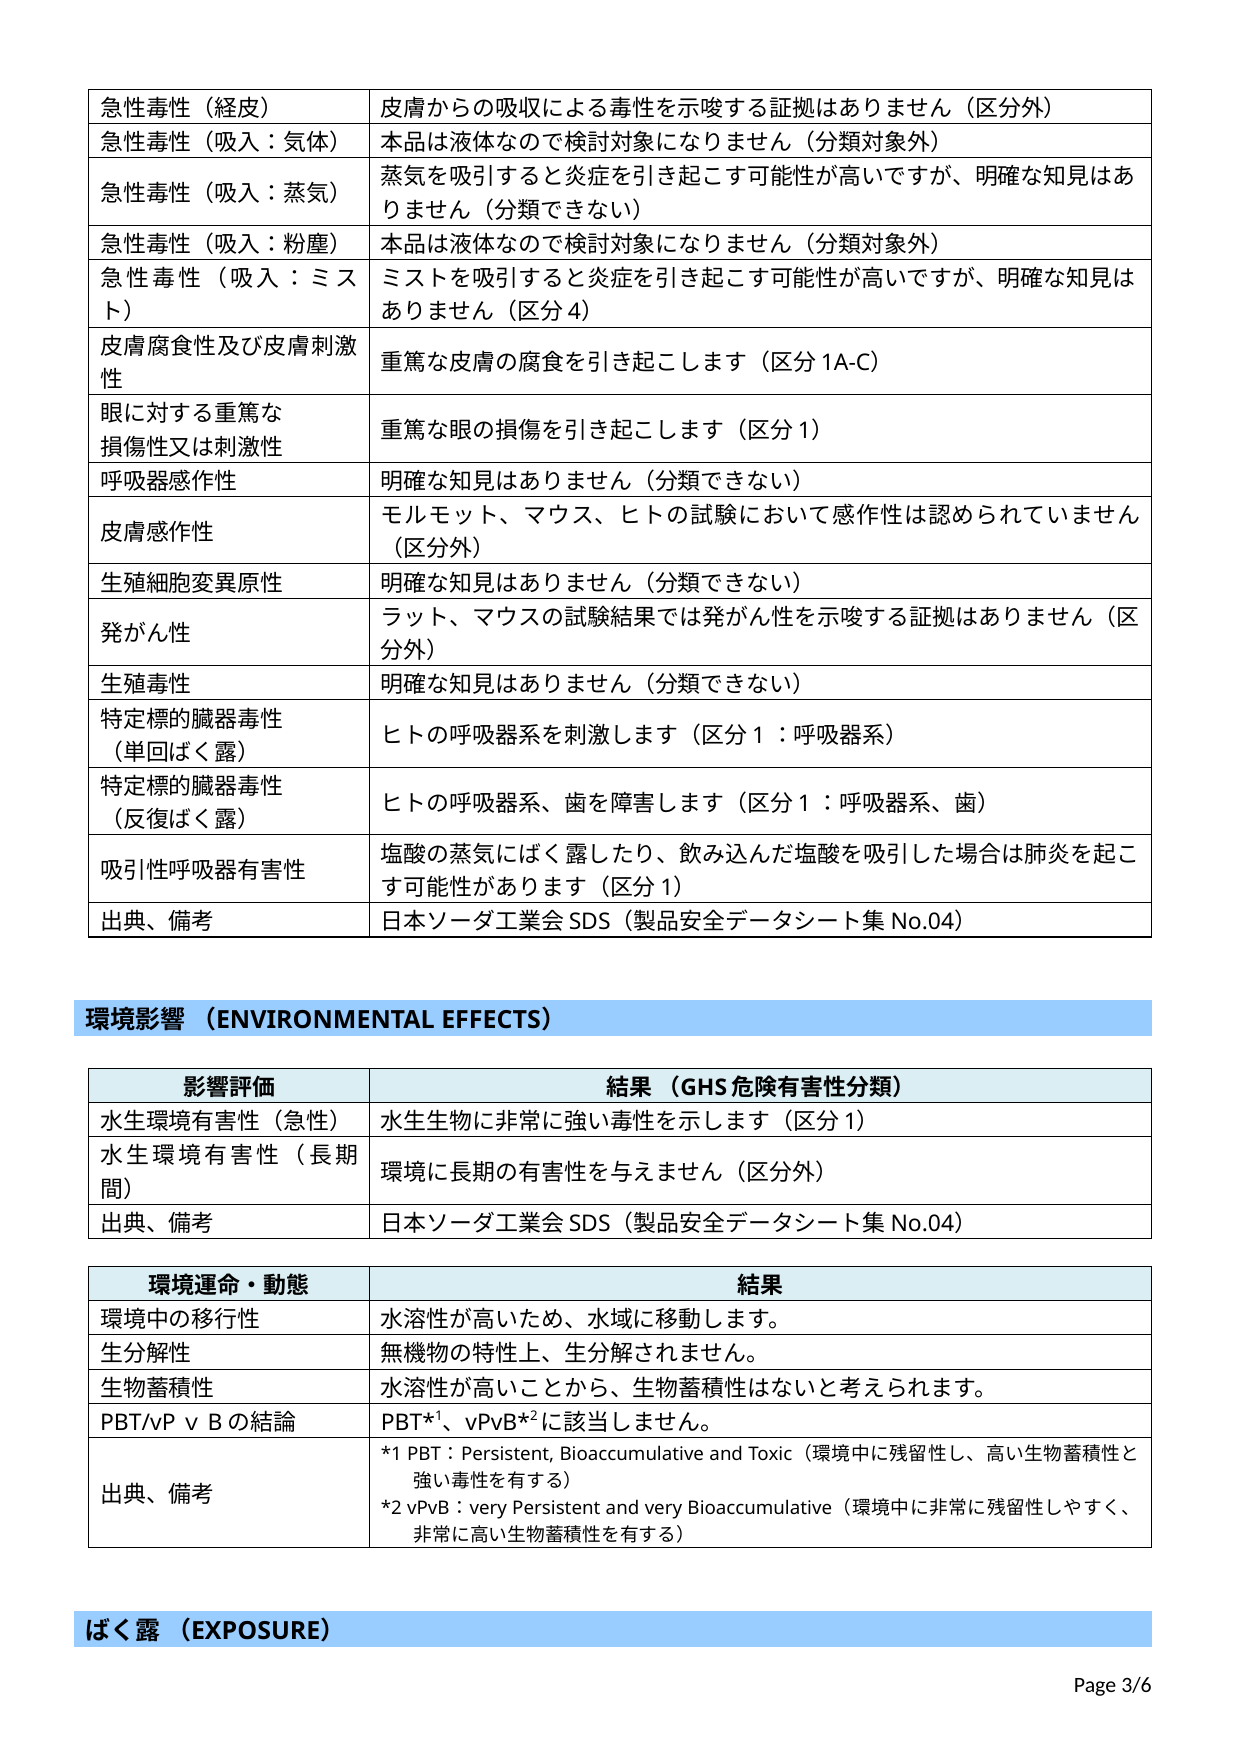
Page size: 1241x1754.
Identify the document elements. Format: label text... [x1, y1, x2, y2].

table_header 結果 [370, 1267, 1151, 1300]
table_cell 急性毒性（経皮） [89, 90, 369, 123]
table_cell 生殖細胞変異原性 [89, 564, 369, 598]
table_cell 塩酸の蒸気にばく露したり、飲み込んだ塩酸を吸引した場合は肺炎を起こす可能性があります（区分1） [370, 835, 1151, 902]
table_cell 重篤な皮膚の腐食を引き起こします（区分1A-C） [370, 328, 1151, 394]
table_cell PBT/vPｖBの結論 [89, 1404, 369, 1437]
table_cell 急性毒性（吸入：蒸気） [89, 158, 369, 225]
table_cell 明確な知見はありません（分類できない） [370, 666, 1151, 699]
table_cell 生分解性 [89, 1335, 369, 1368]
table_cell 出典、備考 [89, 1205, 369, 1238]
table_cell 水溶性が高いことから、生物蓄積性はないと考えられます。 [370, 1370, 1151, 1403]
table_cell ミストを吸引すると炎症を引き起こす可能性が高いですが、明確な知見はありません（区分4） [370, 260, 1151, 327]
table_cell 吸引性呼吸器有害性 [89, 835, 369, 902]
table_header 結果 （GHS危険有害性分類） [370, 1069, 1151, 1102]
table_cell 日本ソーダ工業会SDS（製品安全データシート集 No.04） [370, 903, 1151, 936]
table_cell *1 PBT：Persistent, Bioaccumulative and Toxic（環境中に残留性し、高い生物蓄積性と強い毒性を有する） *2 vPvB：very Persistent and very Bioaccumulative（環境中に非常に残留性しやすく、非常に高い生物蓄積性を有する） [370, 1438, 1151, 1547]
table_cell 水生生物に非常に強い毒性を示します（区分1） [370, 1103, 1151, 1136]
table_cell 発がん性 [89, 599, 369, 665]
table_cell 急性毒性（吸入：ミスト） [89, 260, 369, 327]
table_cell PBT*1、vPvB*2に該当しません。 [370, 1404, 1151, 1437]
table_cell 明確な知見はありません（分類できない） [370, 463, 1151, 496]
table_cell 無機物の特性上、生分解されません。 [370, 1335, 1151, 1368]
table_header 影響評価 [89, 1069, 369, 1102]
table_cell 出典、備考 [89, 1438, 369, 1547]
table_cell 水生環境有害性（急性） [89, 1103, 369, 1136]
table_cell 生殖毒性 [89, 666, 369, 699]
table_cell 急性毒性（吸入：粉塵） [89, 226, 369, 259]
table_cell 出典、備考 [89, 903, 369, 936]
table_cell 皮膚腐食性及び皮膚刺激性 [89, 328, 369, 394]
table_cell ヒトの呼吸器系を刺激します（区分1 ：呼吸器系） [370, 700, 1151, 767]
table_cell 呼吸器感作性 [89, 463, 369, 496]
table_cell 環境に長期の有害性を与えません（区分外） [370, 1137, 1151, 1204]
table_cell 皮膚からの吸収による毒性を示唆する証拠はありません（区分外） [370, 90, 1151, 123]
table_cell 重篤な眼の損傷を引き起こします（区分1） [370, 395, 1151, 462]
table_cell 水溶性が高いため、水域に移動します。 [370, 1301, 1151, 1334]
table_cell 特定標的臓器毒性 （単回ばく露） [89, 700, 369, 767]
table_cell 生物蓄積性 [89, 1370, 369, 1403]
table_cell 本品は液体なので検討対象になりません（分類対象外） [370, 226, 1151, 259]
table_cell 明確な知見はありません（分類できない） [370, 564, 1151, 598]
table_cell ラット、マウスの試験結果では発がん性を示唆する証拠はありません（区分外） [370, 599, 1151, 665]
table_cell 蒸気を吸引すると炎症を引き起こす可能性が高いですが、明確な知見はありません（分類できない） [370, 158, 1151, 225]
table_header ばく露 （EXPOSURE） [74, 1611, 1152, 1647]
table_cell 日本ソーダ工業会SDS（製品安全データシート集 No.04） [370, 1205, 1151, 1238]
table_cell 皮膚感作性 [89, 497, 369, 563]
table_cell 特定標的臓器毒性 （反復ばく露） [89, 768, 369, 834]
table_cell 環境中の移行性 [89, 1301, 369, 1334]
table_header 環境運命・動態 [89, 1267, 369, 1300]
table_cell 眼に対する重篤な 損傷性又は刺激性 [89, 395, 369, 462]
table_cell モルモット、マウス、ヒトの試験において感作性は認められていません（区分外） [370, 497, 1151, 563]
table_cell 本品は液体なので検討対象になりません（分類対象外） [370, 124, 1151, 157]
table_cell ヒトの呼吸器系、歯を障害します（区分1 ：呼吸器系、歯） [370, 768, 1151, 834]
table_cell 急性毒性（吸入：気体） [89, 124, 369, 157]
table_cell 水生環境有害性（長期間） [89, 1137, 369, 1204]
table_header 環境影響 （ENVIRONMENTAL EFFECTS） [74, 1000, 1152, 1036]
